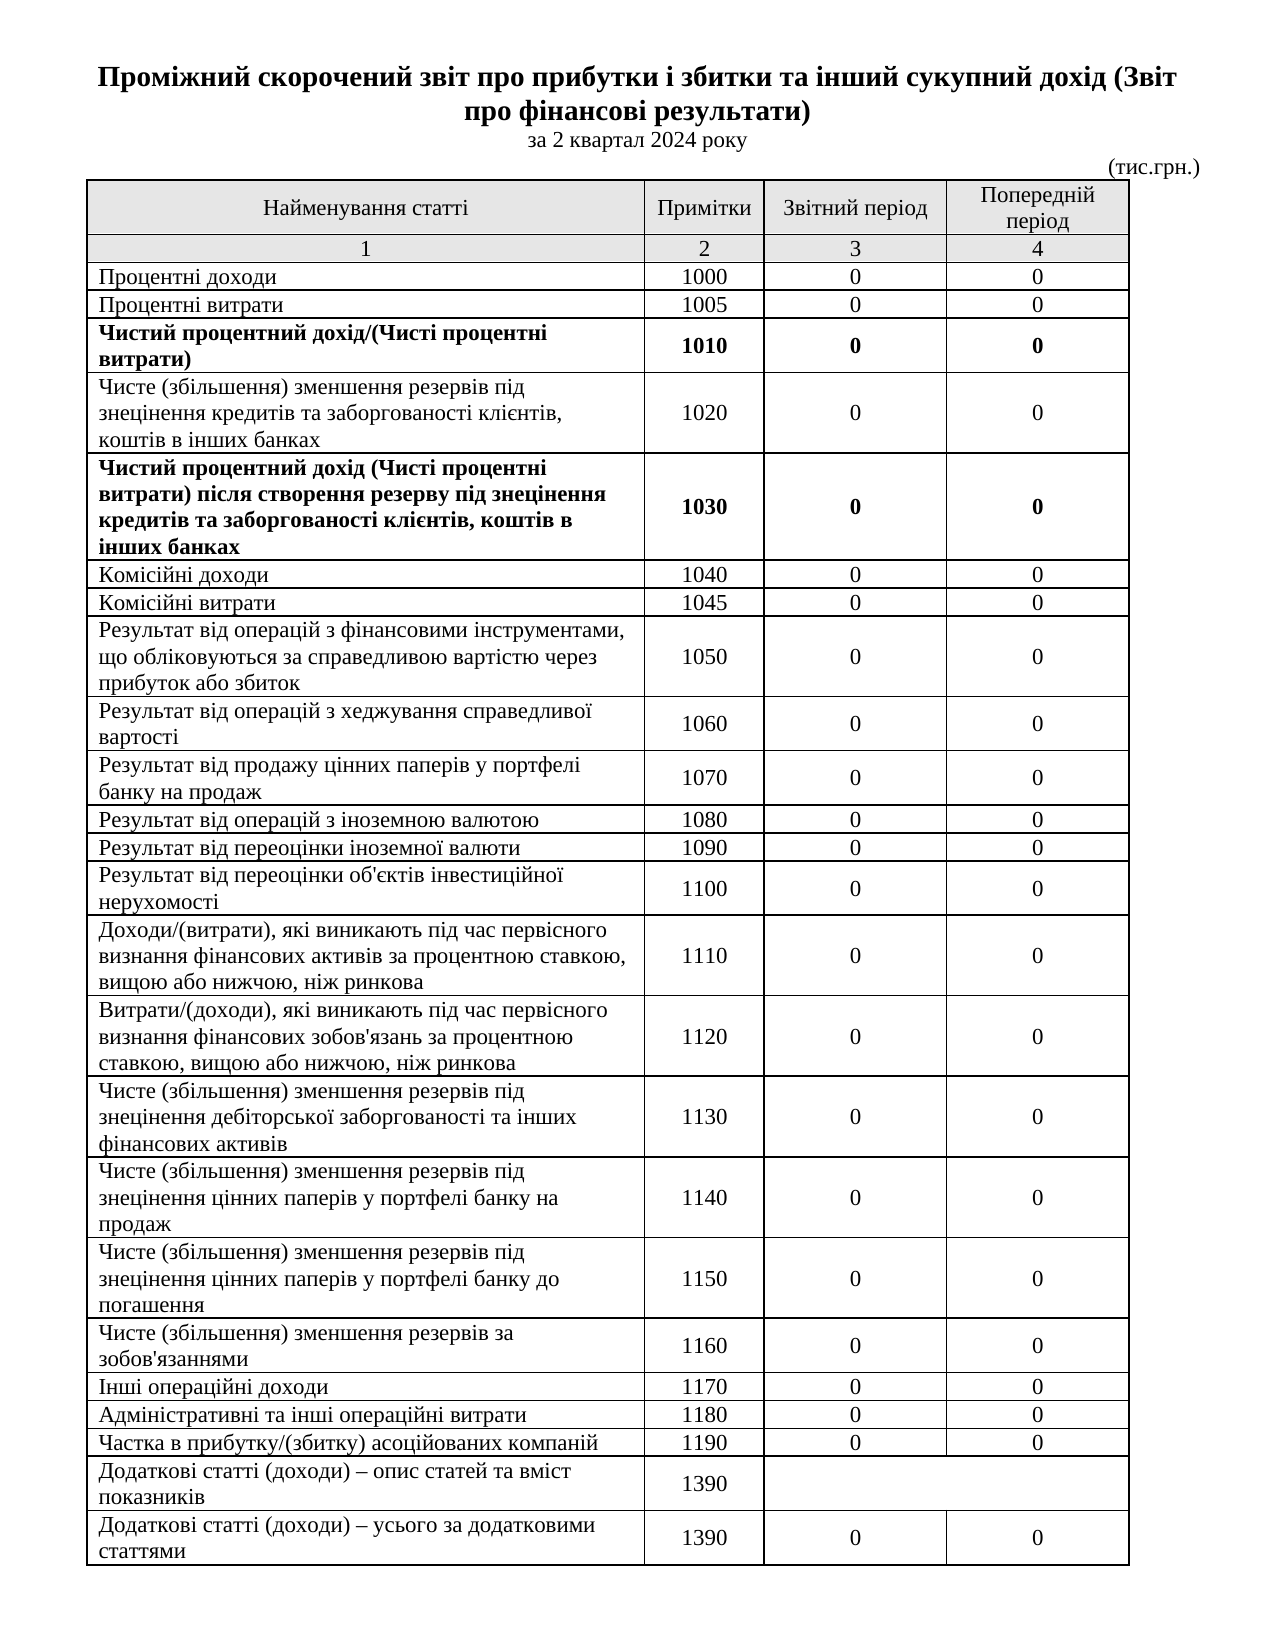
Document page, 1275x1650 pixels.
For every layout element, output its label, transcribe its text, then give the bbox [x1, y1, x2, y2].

table_cell 0 [765, 996, 946, 1075]
table_cell 0 [947, 806, 1128, 832]
table_cell Частка в прибутку/(збитку) асоційованих компаній [88, 1429, 644, 1455]
table_cell Результат від переоцінки об'єктів інвестиційної нерухомості [88, 862, 644, 914]
table_cell Адміністративні та інші операційні витрати [88, 1401, 644, 1427]
table_cell 1130 [645, 1077, 763, 1156]
table_cell Результат від операцій з фінансовими інструментами, що обліковуються за справедливою вартістю через прибуток або збиток [88, 617, 644, 696]
table_cell 0 [947, 373, 1128, 452]
table_cell 0 [765, 751, 946, 804]
table_cell 0 [765, 1511, 946, 1564]
table_cell Результат від переоцінки іноземної валюти [88, 834, 644, 860]
table_cell 0 [947, 319, 1128, 371]
table_cell 1190 [645, 1429, 763, 1455]
table_cell 0 [765, 697, 946, 750]
table_cell Чисте (збільшення) зменшення резервів під знецінення цінних паперів у портфелі банку до погашення [88, 1238, 644, 1317]
table_cell Додаткові статті (доходи) – усього за додатковими статтями [88, 1511, 644, 1564]
table_cell 0 [947, 1401, 1128, 1427]
table_cell Чисте (збільшення) зменшення резервів під знецінення цінних паперів у портфелі банку на продаж [88, 1158, 644, 1237]
table_cell 0 [765, 916, 946, 995]
table_cell 1120 [645, 996, 763, 1075]
table_cell 0 [947, 996, 1128, 1075]
table_cell 1040 [645, 561, 763, 587]
table_cell 0 [947, 1319, 1128, 1372]
table_cell [765, 1457, 1128, 1509]
table_cell 0 [947, 561, 1128, 587]
table_cell 0 [765, 617, 946, 696]
table_cell Інші операційні доходи [88, 1373, 644, 1399]
table_cell 0 [765, 263, 946, 289]
table_cell 0 [765, 1077, 946, 1156]
table_cell 0 [765, 1238, 946, 1317]
table_cell Процентні витрати [88, 291, 644, 317]
table_cell 0 [765, 806, 946, 832]
table_header Звітний період [765, 181, 946, 233]
table_cell Додаткові статті (доходи) – опис статей та вміст показників [88, 1457, 644, 1509]
table_cell Чисте (збільшення) зменшення резервів під знецінення дебіторської заборгованості та інших фінансових активів [88, 1077, 644, 1156]
table_cell 1020 [645, 373, 763, 452]
table_cell 0 [765, 291, 946, 317]
table_cell 0 [947, 617, 1128, 696]
table_cell 1110 [645, 916, 763, 995]
table_cell Чистий процентний дохід (Чисті процентні витрати) після створення резерву під знецінення кредитів та заборгованості клієнтів, коштів в інших банках [88, 454, 644, 559]
table_cell 0 [765, 561, 946, 587]
table_cell 0 [765, 862, 946, 914]
table_cell Витрати/(доходи), які виникають під час первісного визнання фінансових зобов'язань за процентною ставкою, вищою або нижчою, ніж ринкова [88, 996, 644, 1075]
table_cell 1045 [645, 589, 763, 615]
table_cell 0 [947, 697, 1128, 750]
table_header Найменування статті [88, 181, 644, 233]
table_cell 0 [765, 373, 946, 452]
table_cell 0 [765, 319, 946, 371]
table_header Примітки [645, 181, 763, 233]
table_cell 0 [765, 589, 946, 615]
table_cell 1390 [645, 1457, 763, 1509]
table_cell 0 [947, 1238, 1128, 1317]
table_cell Комісійні витрати [88, 589, 644, 615]
table_cell Чисте (збільшення) зменшення резервів під знецінення кредитів та заборгованості клієнтів, коштів в інших банках [88, 373, 644, 452]
table_cell 0 [947, 589, 1128, 615]
table_cell 3 [765, 235, 946, 261]
table_cell 0 [947, 1158, 1128, 1237]
table_cell 0 [765, 834, 946, 860]
table_cell 0 [947, 454, 1128, 559]
table_cell 1390 [645, 1511, 763, 1564]
text за 2 квартал 2024 року [75, 126, 1200, 153]
table_cell 0 [947, 1077, 1128, 1156]
table_cell 4 [947, 235, 1128, 261]
table_cell 1170 [645, 1373, 763, 1399]
table_cell 2 [645, 235, 763, 261]
table_cell 1150 [645, 1238, 763, 1317]
table_cell 0 [765, 1373, 946, 1399]
table_cell 1005 [645, 291, 763, 317]
table_cell 0 [765, 1429, 946, 1455]
table_cell Доходи/(витрати), які виникають під час первісного визнання фінансових активів за процентною ставкою, вищою або нижчою, ніж ринкова [88, 916, 644, 995]
table_cell 1030 [645, 454, 763, 559]
text (тис.грн.) [75, 153, 1200, 179]
table_cell Чисте (збільшення) зменшення резервів за зобов'язаннями [88, 1319, 644, 1372]
table_cell 0 [947, 1511, 1128, 1564]
table_cell 1010 [645, 319, 763, 371]
table_cell Результат від продажу цінних паперів у портфелі банку на продаж [88, 751, 644, 804]
text Проміжний скорочений звіт про прибутки і збитки та інший сукупний дохід (Звіт про фінансові результати) [75, 59, 1200, 126]
table_cell 0 [947, 263, 1128, 289]
table_cell 1090 [645, 834, 763, 860]
table_cell 0 [947, 834, 1128, 860]
table_cell 0 [947, 751, 1128, 804]
table_cell 1050 [645, 617, 763, 696]
table_cell 0 [947, 1429, 1128, 1455]
table_cell Чистий процентний дохід/(Чисті процентні витрати) [88, 319, 644, 371]
table_cell 0 [947, 916, 1128, 995]
table_cell 1080 [645, 806, 763, 832]
table_cell 1100 [645, 862, 763, 914]
table_cell Процентні доходи [88, 263, 644, 289]
table_cell 0 [765, 1319, 946, 1372]
table_cell 0 [947, 1373, 1128, 1399]
table_header Попередній період [947, 181, 1128, 233]
table_cell 1180 [645, 1401, 763, 1427]
table_cell 1160 [645, 1319, 763, 1372]
table_cell Результат від операцій з хеджування справедливої вартості [88, 697, 644, 750]
table_cell 1 [88, 235, 644, 261]
table_cell 1070 [645, 751, 763, 804]
table_cell 0 [947, 862, 1128, 914]
table_cell 1140 [645, 1158, 763, 1237]
table_cell 0 [765, 1158, 946, 1237]
table_cell 1060 [645, 697, 763, 750]
table_cell 0 [947, 291, 1128, 317]
table_cell 0 [765, 1401, 946, 1427]
table_cell Комісійні доходи [88, 561, 644, 587]
table_cell 0 [765, 454, 946, 559]
table_cell Результат від операцій з іноземною валютою [88, 806, 644, 832]
table_cell 1000 [645, 263, 763, 289]
